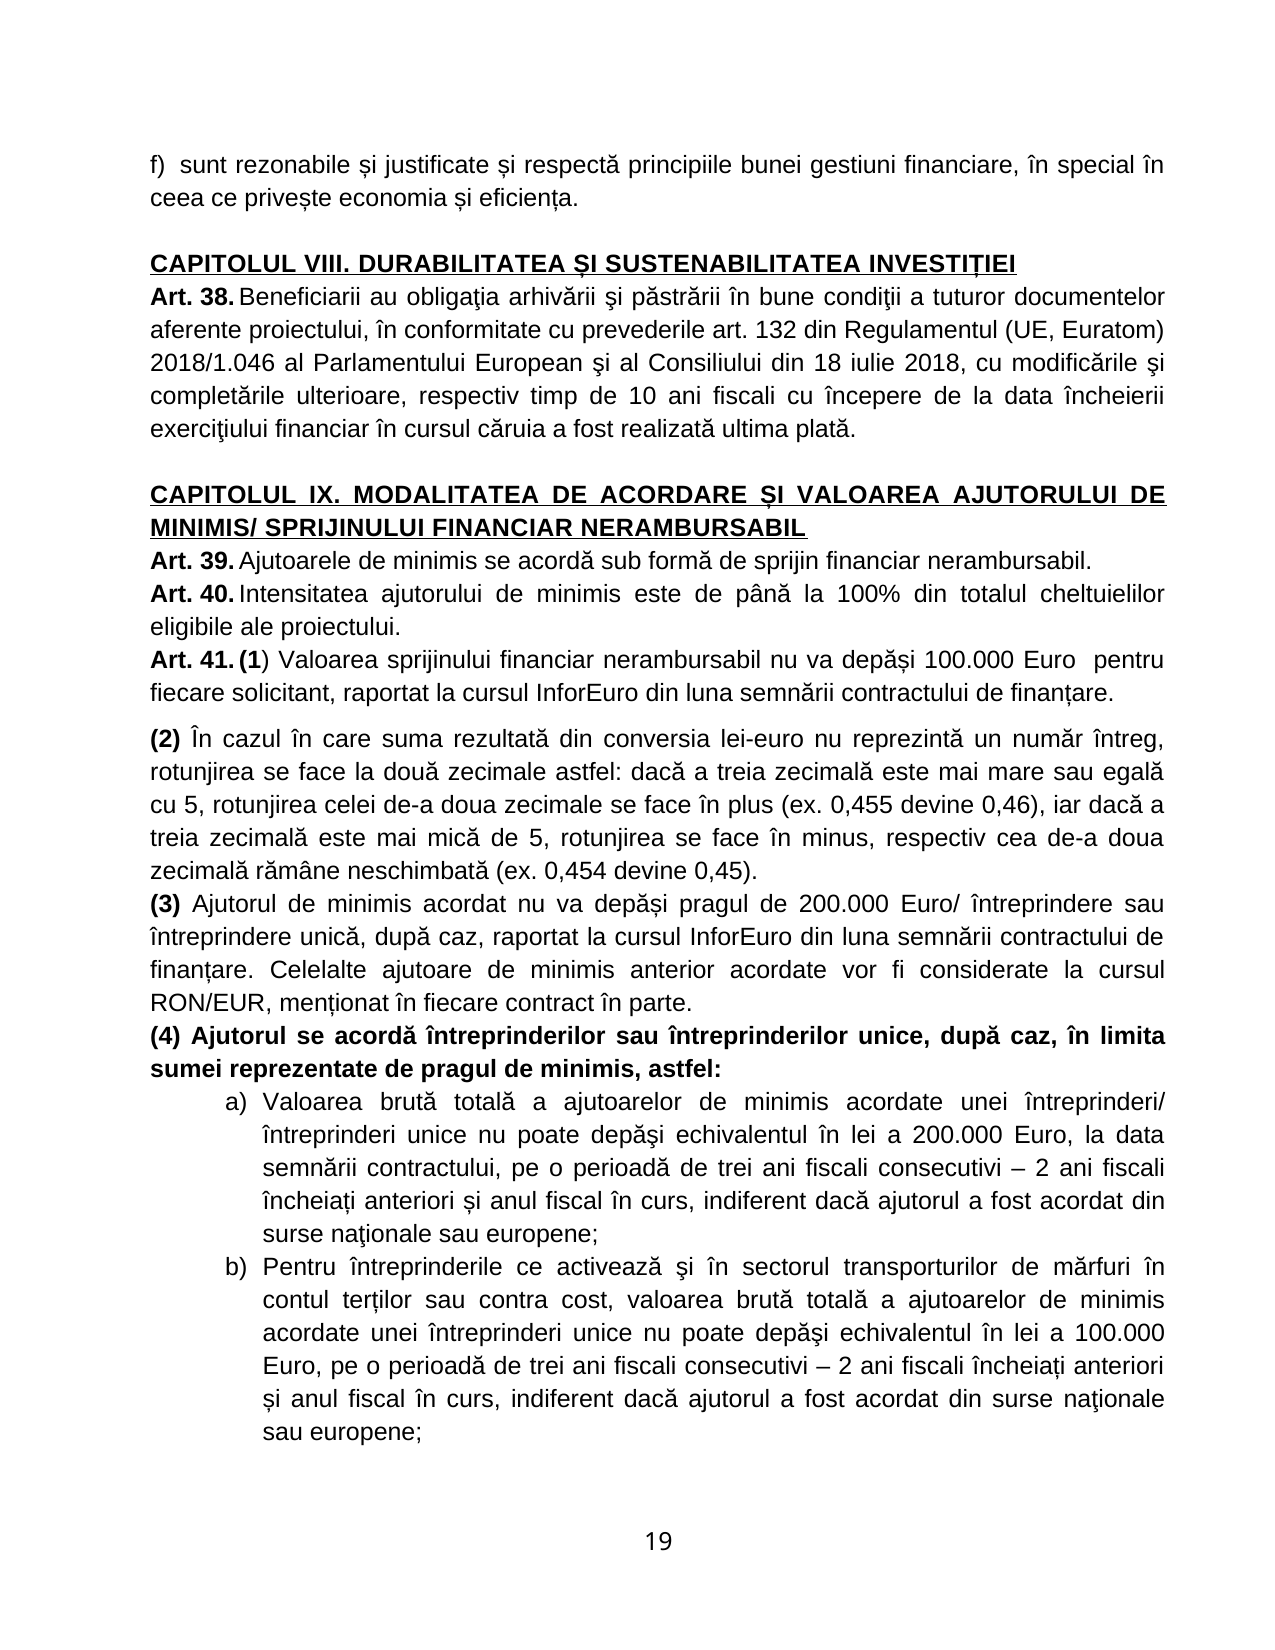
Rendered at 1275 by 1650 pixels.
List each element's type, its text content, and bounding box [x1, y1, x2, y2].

list sunt rezonabile și justificate și respectă principiile bunei gestiuni financiare, în special în ceea ce privește economia și eficiența. [150, 150, 1167, 212]
list Intensitatea ajutorului de minimis este de până la 100% din totalul cheltuielilor eligibile ale proiectului. [150, 579, 1167, 641]
text (4) Ajutorul se acordă întreprinderilor sau întreprinderilor unice, după caz, în limita sumei reprezentate de pragul de minimis, astfel: [150, 1021, 1167, 1083]
subtitle CAPITOLUL IX. MODALITATEA DE ACORDARE ȘI VALOAREA AJUTORULUI DE MINIMIS/ SPRIJINULUI FINANCIAR NERAMBURSABIL [150, 480, 1167, 505]
list Pentru întreprinderile ce activează şi în sectorul transporturilor de mărfuri în contul terților sau contra cost, valoarea brută totală a ajutoarelor de minimis acordate unei întreprinderi unice nu poate depăşi echivalentul în lei a 100.000 Euro, pe o perioadă de trei ani fiscali consecutivi – 2 ani fiscali încheiați anteriori și anul fiscal în curs, indiferent dacă ajutorul a fost acordat din surse naţionale sau europene; [225, 1252, 1167, 1446]
list Valoarea brută totală a ajutoarelor de minimis acordate unei întreprinderi/ întreprinderi unice nu poate depăşi echivalentul în lei a 200.000 Euro, la data semnării contractului, pe o perioadă de trei ani fiscali consecutivi – 2 ani fiscali încheiați anteriori și anul fiscal în curs, indiferent dacă ajutorul a fost acordat din surse naţionale sau europene; [225, 1087, 1167, 1248]
text (3) Ajutorul de minimis acordat nu va depăși pragul de 200.000 Euro/ întreprindere sau întreprindere unică, după caz, raportat la cursul InforEuro din luna semnării contractului de finanțare. Celelalte ajutoare de minimis anterior acordate vor fi considerate la cursul RON/EUR, menționat în fiecare contract în parte. [150, 889, 1167, 1017]
list (1) Valoarea sprijinului financiar nerambursabil nu va depăși 100.000 Euro pentru fiecare solicitant, raportat la cursul InforEuro din luna semnării contractului de finanțare. [150, 645, 1167, 707]
list Beneficiarii au obligaţia arhivării şi păstrării în bune condiţii a tuturor documentelor aferente proiectului, în conformitate cu prevederile art. 132 din Regulamentul (UE, Euratom) 2018/1.046 al Parlamentului European şi al Consiliului din 18 iulie 2018, cu modificările şi completările ulterioare, respectiv timp de 10 ani fiscali cu începere de la data încheierii exerciţiului financiar în cursul căruia a fost realizată ultima plată. [150, 282, 1167, 443]
list Ajutoarele de minimis se acordă sub formă de sprijin financiar nerambursabil. [150, 546, 1167, 575]
subtitle CAPITOLUL IX. MODALITATEA DE ACORDARE ȘI VALOAREA AJUTORULUI DE MINIMIS/ SPRIJINULUI FINANCIAR NERAMBURSABIL [150, 506, 1167, 542]
subtitle CAPITOLUL VIII. DURABILITATEA ȘI SUSTENABILITATEA INVESTIȚIEI [150, 249, 1167, 278]
text (2) În cazul în care suma rezultată din conversia lei-euro nu reprezintă un număr întreg, rotunjirea se face la două zecimale astfel: dacă a treia zecimală este mai mare sau egală cu 5, rotunjirea celei de-a doua zecimale se face în plus (ex. 0,455 devine 0,46), iar dacă a treia zecimală este mai mică de 5, rotunjirea se face în minus, respectiv cea de-a doua zecimală rămâne neschimbată (ex. 0,454 devine 0,45). [150, 724, 1167, 885]
